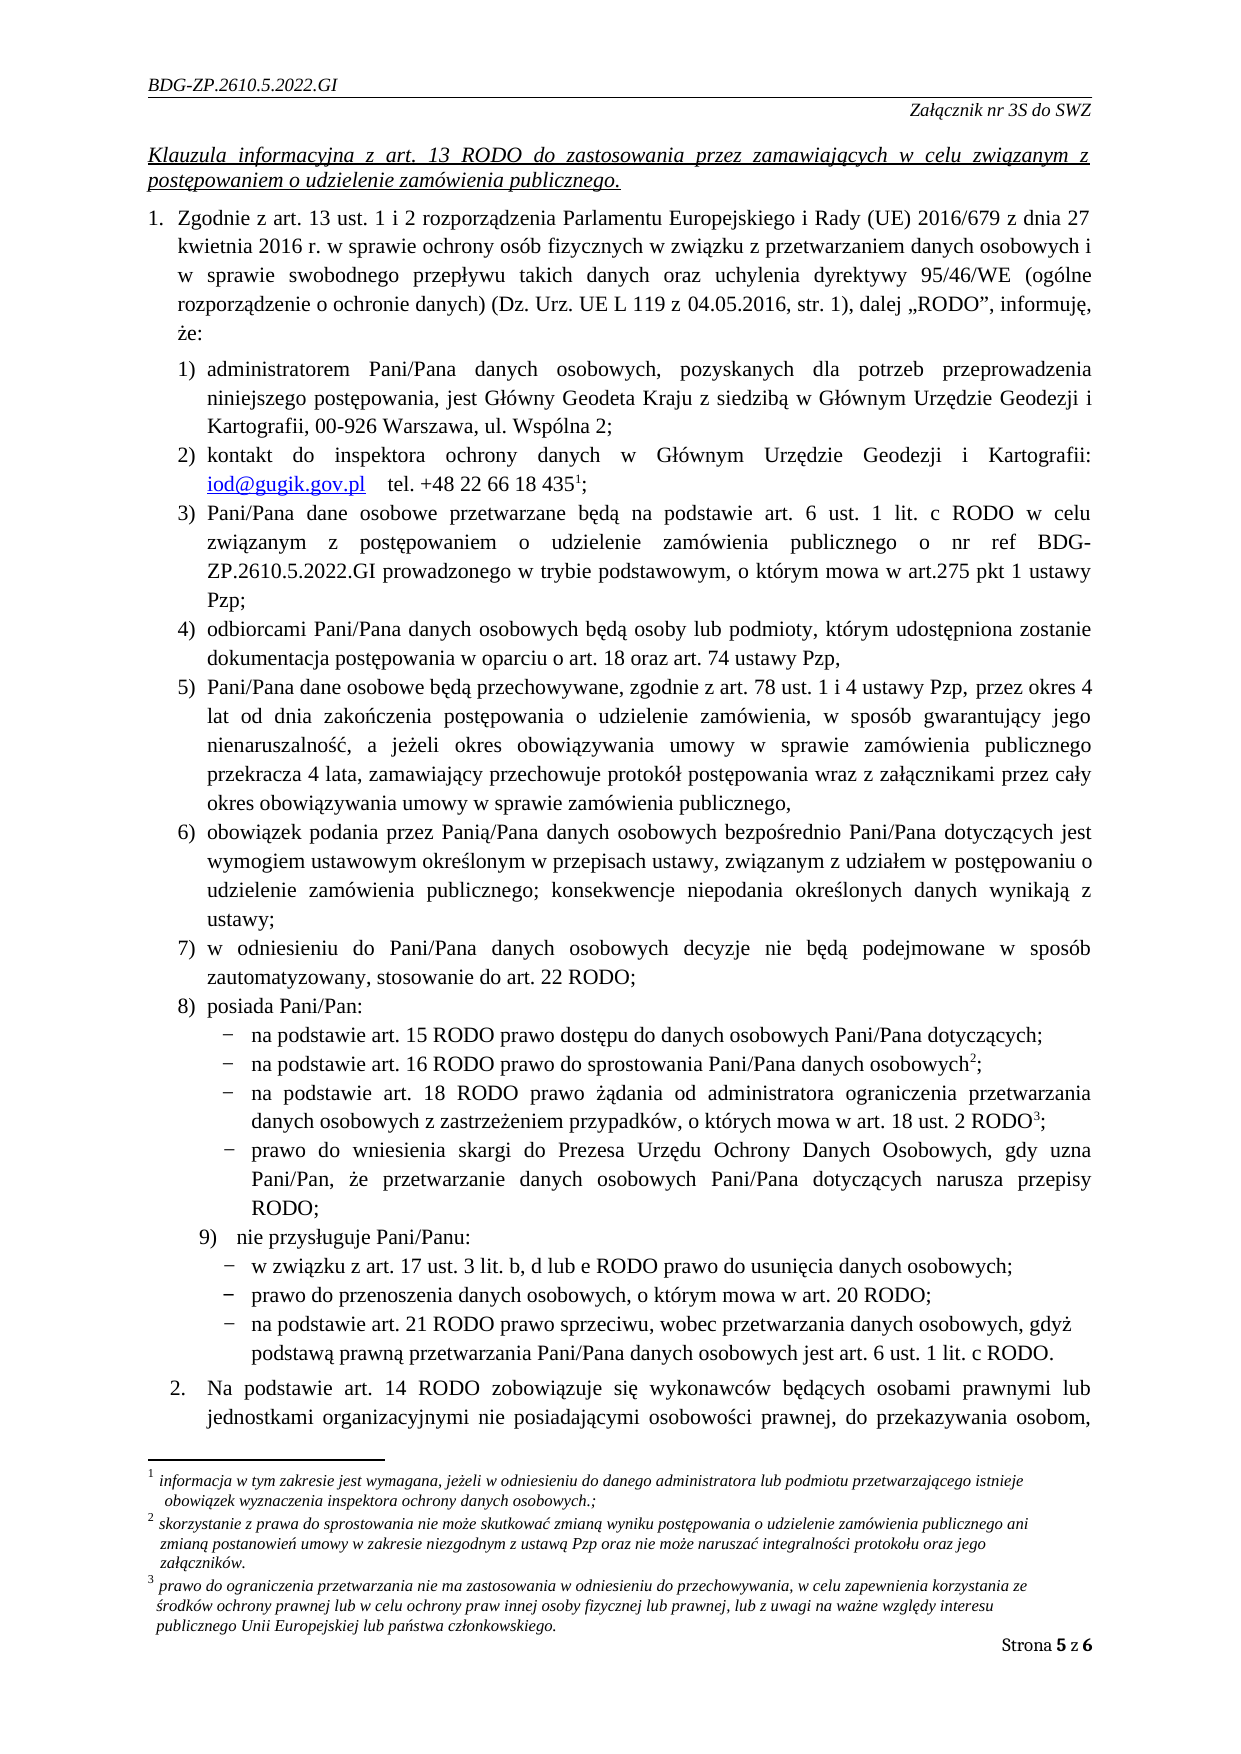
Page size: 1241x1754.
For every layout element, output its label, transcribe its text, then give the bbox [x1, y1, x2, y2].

list na podstawie art. 18 RODO prawo żądania od administratora ograniczenia przetwarzania danych osobowych z zastrzeżeniem przypadków, o których mowa w art. 18 ust. 2 RODO; [222, 1079, 1092, 1134]
list prawo do wniesienia skargi do Prezesa Urzędu Ochrony Danych Osobowych, gdy uzna Pani/Pan, że przetwarzanie danych osobowych Pani/Pana dotyczących narusza przepisy RODO; [222, 1137, 1092, 1221]
list Pani/Pana dane osobowe przetwarzane będą na podstawie art. 6 ust. 1 lit. c RODO w celu związanym z postępowaniem o udzielenie zamówienia publicznego o nr ref BDG-ZP.2610.5.2022.GI prowadzonego w trybie podstawowym, o którym mowa w art.275 pkt 1 ustawy Pzp; [177, 500, 1092, 612]
list w odniesieniu do Pani/Pana danych osobowych decyzje nie będą podejmowane w sposób zautomatyzowany, stosowanie do art. 22 RODO; [177, 935, 1092, 989]
list administratorem Pani/Pana danych osobowych, pozyskanych dla potrzeb przeprowadzenia niniejszego postępowania, jest Główny Geodeta Kraju z siedzibą w Głównym Urzędzie Geodezji i Kartografii, 00-926 Warszawa, ul. Wspólna 2; [177, 356, 1092, 439]
list Pani/Pana dane osobowe będą przechowywane, zgodnie z art. 78 ust. 1 i 4 ustawy Pzp, przez okres 4 lat od dnia zakończenia postępowania o udzielenie zamówienia, w sposób gwarantujący jego nienaruszalność, a jeżeli okres obowiązywania umowy w sprawie zamówienia publicznego przekracza 4 lata, zamawiający przechowuje protokół postępowania wraz z załącznikami przez cały okres obowiązywania umowy w sprawie zamówienia publicznego, [177, 674, 1092, 815]
list obowiązek podania przez Panią/Pana danych osobowych bezpośrednio Pani/Pana dotyczących jest wymogiem ustawowym określonym w przepisach ustawy, związanym z udziałem w postępowaniu o udzielenie zamówienia publicznego; konsekwencje niepodania określonych danych wynikają z ustawy; [177, 819, 1092, 931]
list na podstawie art. 21 RODO prawo sprzeciwu, wobec przetwarzania danych osobowych, gdyż podstawą prawną przetwarzania Pani/Pana danych osobowych jest art. 6 ust. 1 lit. c RODO. [222, 1311, 1092, 1365]
list na podstawie art. 16 RODO prawo do sprostowania Pani/Pana danych osobowych; [222, 1051, 1092, 1076]
list w związku z art. 17 ust. 3 lit. b, d lub e RODO prawo do usunięcia danych osobowych; [222, 1253, 1092, 1278]
list Zgodnie z art. 13 ust. 1 i 2 rozporządzenia Parlamentu Europejskiego i Rady (UE) 2016/679 z dnia 27 kwietnia 2016 r. w sprawie ochrony osób fizycznych w związku z przetwarzaniem danych osobowych i w sprawie swobodnego przepływu takich danych oraz uchylenia dyrektywy 95/46/WE (ogólne rozporządzenie o ochronie danych) (Dz. Urz. UE L 119 z 04.05.2016, str. 1), dalej „RODO”, informuję, że: [148, 204, 1092, 346]
list kontakt do inspektora ochrony danych w Głównym Urzędzie Geodezji i Kartografii: iod@gugik.gov.pl tel. +48 22 66 18 435; [177, 442, 1092, 497]
list na podstawie art. 15 RODO prawo dostępu do danych osobowych Pani/Pana dotyczących; [222, 1022, 1092, 1047]
list nie przysługuje Pani/Panu: [199, 1224, 1092, 1249]
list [169, 1375, 1092, 1429]
list prawo do przenoszenia danych osobowych, o którym mowa w art. 20 RODO; [222, 1282, 1092, 1307]
list odbiorcami Pani/Pana danych osobowych będą osoby lub podmioty, którym udostępniona zostanie dokumentacja postępowania w oparciu o art. 18 oraz art. 74 ustawy Pzp, [177, 616, 1092, 670]
text Klauzula informacyjna z art. 13 RODO do zastosowania przez zamawiających w celu związanym z postępowaniem o udzielenie zamówienia publicznego. [148, 142, 1092, 192]
list posiada Pani/Pan: [177, 993, 1092, 1018]
